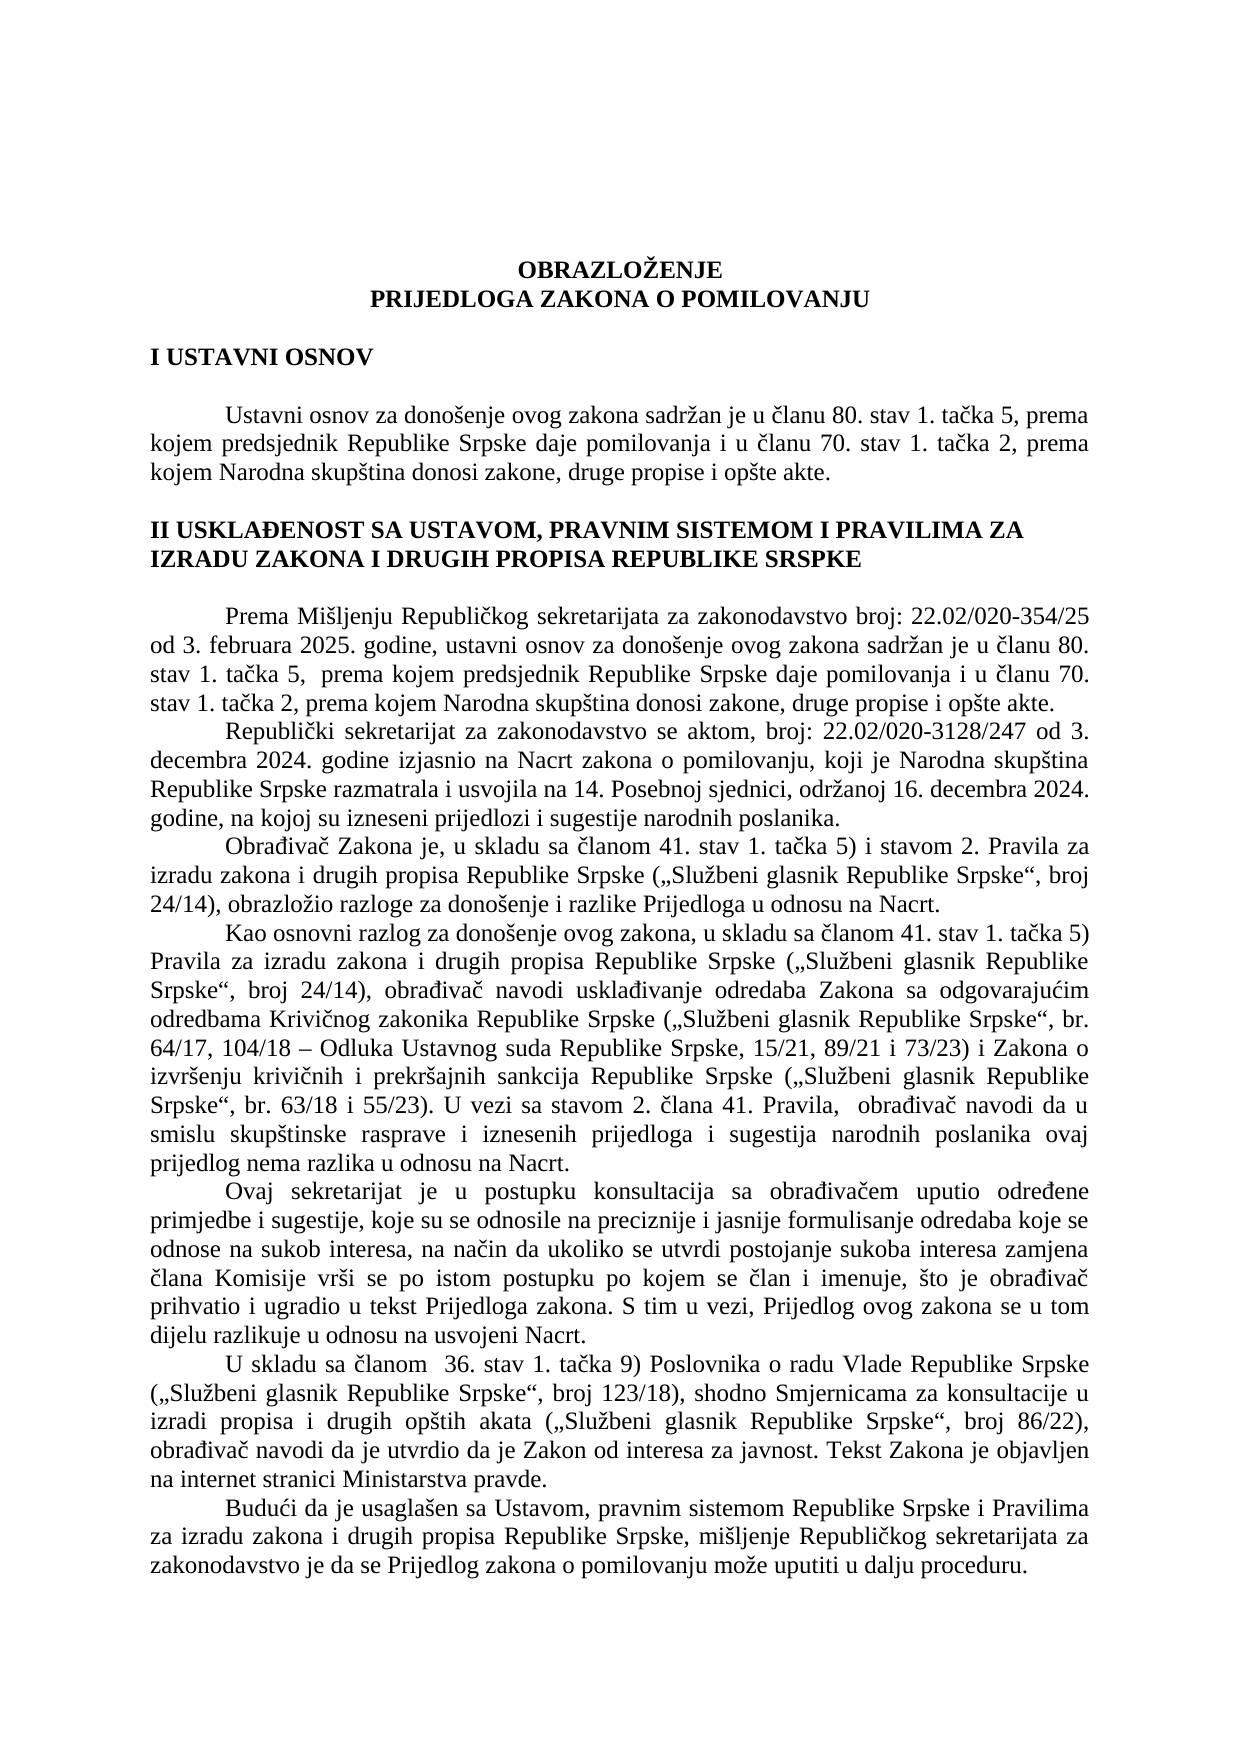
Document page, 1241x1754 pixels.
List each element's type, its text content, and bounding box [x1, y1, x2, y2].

text Republički sekretarijat za zakonodavstvo se aktom, broj: 22.02/020-3128/247 od 3. decembra 2024. godine izjasnio na Nacrt zakona o pomilovanju, koji je Narodna skupština Republike Srpske razmatrala i usvojila na 14. Posebnoj sjednici, održanoj 16. decembra 2024. godine, na kojoj su izneseni prijedlozi i sugestije narodnih poslanika. [150, 716, 1090, 831]
text I USTAVNI OSNOV [150, 342, 1090, 371]
text Prema Mišljenju Republičkog sekretarijata za zakonodavstvo broj: 22.02/020-354/25 od 3. februara 2025. godine, ustavni osnov za donošenje ovog zakona sadržan je u članu 80. stav 1. tačka 5, prema kojem predsjednik Republike Srpske daje pomilovanja i u članu 70. stav 1. tačka 2, prema kojem Narodna skupština donosi zakone, druge propise i opšte akte. [150, 601, 1090, 716]
text II USKLAĐENOST SA USTAVOM, PRAVNIM SISTEMOM I PRAVILIMA ZA IZRADU ZAKONA I DRUGIH PROPISA REPUBLIKE SRSPKE [150, 515, 1090, 573]
text Obrađivač Zakona je, u skladu sa članom 41. stav 1. tačka 5) i stavom 2. Pravila za izradu zakona i drugih propisa Republike Srpske („Službeni glasnik Republike Srpske“, broj 24/14), obrazložio razloge za donošenje i razlike Prijedloga u odnosu na Nacrt. [150, 831, 1090, 918]
text PRIJEDLOGA ZAKONA O POMILOVANJU [150, 284, 1090, 313]
text Ovaj sekretarijat je u postupku konsultacija sa obrađivačem uputio određene primjedbe i sugestije, koje su se odnosile na preciznije i jasnije formulisanje odredaba koje se odnose na sukob interesa, na način da ukoliko se utvrdi postojanje sukoba interesa zamjena člana Komisije vrši se po istom postupku po kojem se član i imenuje, što je obrađivač prihvatio i ugradio u tekst Prijedloga zakona. S tim u vezi, Prijedlog ovog zakona se u tom dijelu razlikuje u odnosu na usvojeni Nacrt. [150, 1176, 1090, 1349]
text Ustavni osnov za donošenje ovog zakona sadržan je u članu 80. stav 1. tačka 5, prema kojem predsjednik Republike Srpske daje pomilovanja i u članu 70. stav 1. tačka 2, prema kojem Narodna skupština donosi zakone, druge propise i opšte akte. [150, 400, 1090, 486]
text Kao osnovni razlog za donošenje ovog zakona, u skladu sa članom 41. stav 1. tačka 5) Pravila za izradu zakona i drugih propisa Republike Srpske („Službeni glasnik Republike Srpske“, broj 24/14), obrađivač navodi usklađivanje odredaba Zakona sa odgovarajućim odredbama Krivičnog zakonika Republike Srpske („Službeni glasnik Republike Srpske“, br. 64/17, 104/18 – Odluka Ustavnog suda Republike Srpske, 15/21, 89/21 i 73/23) i Zakona o izvršenju krivičnih i prekršajnih sankcija Republike Srpske („Službeni glasnik Republike Srpske“, br. 63/18 i 55/23). U vezi sa stavom 2. člana 41. Pravila, obrađivač navodi da u smislu skupštinske rasprave i iznesenih prijedloga i sugestija narodnih poslanika ovaj prijedlog nema razlika u odnosu na Nacrt. [150, 918, 1090, 1176]
text Budući da je usaglašen sa Ustavom, pravnim sistemom Republike Srpske i Pravilima za izradu zakona i drugih propisa Republike Srpske, mišljenje Republičkog sekretarijata za zakonodavstvo je da se Prijedlog zakona o pomilovanju može uputiti u dalju proceduru. [150, 1493, 1090, 1579]
text OBRAZLOŽENJE [150, 255, 1090, 284]
text U skladu sa članom 36. stav 1. tačka 9) Poslovnika o radu Vlade Republike Srpske („Službeni glasnik Republike Srpske“, broj 123/18), shodno Smjernicama za konsultacije u izradi propisa i drugih opštih akata („Službeni glasnik Republike Srpske“, broj 86/22), obrađivač navodi da je utvrdio da je Zakon od interesa za javnost. Tekst Zakona je objavljen na internet stranici Ministarstva pravde. [150, 1349, 1090, 1493]
